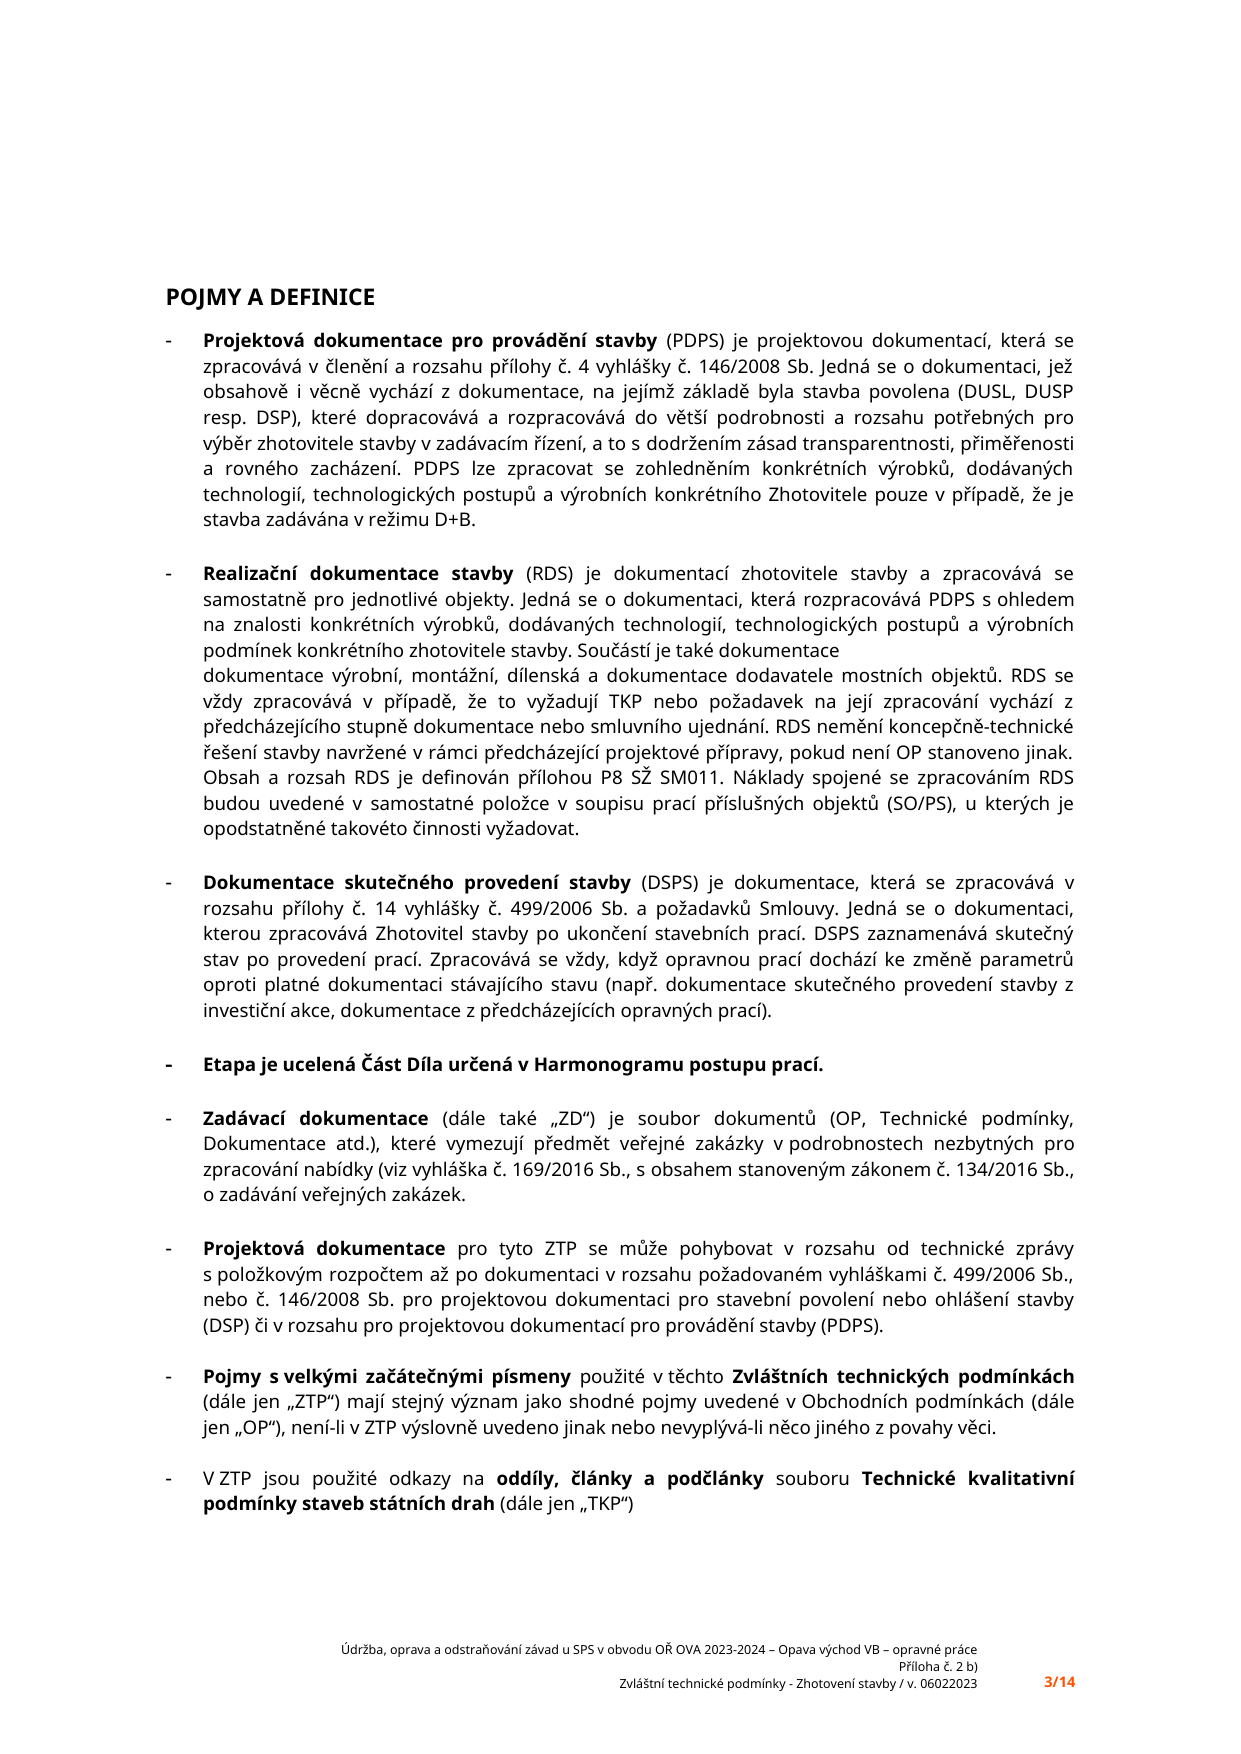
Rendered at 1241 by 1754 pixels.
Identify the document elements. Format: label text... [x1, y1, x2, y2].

text Pojmy a definice [165, 281, 1075, 312]
list Dokumentace skutečného provedení stavby (DSPS) je dokumentace, která se zpracovává v rozsahu přílohy č. 14 vyhlášky č. 499/2006 Sb. a požadavků Smlouvy. Jedná se o dokumentaci, kterou zpracovává Zhotovitel stavby po ukončení stavebních prací. DSPS zaznamenává skutečný stav po provedení prací. Zpracovává se vždy, když opravnou prací dochází ke změně parametrů oproti platné dokumentaci stávajícího stavu (např. dokumentace skutečného provedení stavby z investiční akce, dokumentace z předcházejících opravných prací). [165, 869, 1075, 1023]
list Projektová dokumentace pro provádění stavby (PDPS) je projektovou dokumentací, která se zpracovává v členění a rozsahu přílohy č. 4 vyhlášky č. 146/2008 Sb. Jedná se o dokumentaci, jež obsahově i věcně vychází z dokumentace, na jejímž základě byla stavba povolena (DUSL, DUSP resp. DSP), které dopracovává a rozpracovává do větší podrobnosti a rozsahu potřebných pro výběr zhotovitele stavby v zadávacím řízení, a to s dodržením zásad transparentnosti, přiměřenosti a rovného zacházení. PDPS lze zpracovat se zohledněním konkrétních výrobků, dodávaných technologií, technologických postupů a výrobních konkrétního Zhotovitele pouze v případě, že je stavba zadávána v režimu D+B. [165, 328, 1075, 532]
list V ZTP jsou použité odkazy na oddíly, články a podčlánky souboru Technické kvalitativní podmínky staveb státních drah (dále jen „TKP“) [165, 1465, 1075, 1516]
list Projektová dokumentace pro tyto ZTP se může pohybovat v rozsahu od technické zprávy s položkovým rozpočtem až po dokumentaci v rozsahu požadovaném vyhláškami č. 499/2006 Sb., nebo č. 146/2008 Sb. pro projektovou dokumentaci pro stavební povolení nebo ohlášení stavby (DSP) či v rozsahu pro projektovou dokumentací pro provádění stavby (PDPS). [165, 1236, 1075, 1338]
list Etapa je ucelená Část Díla určená v Harmonogramu postupu prací. [165, 1051, 1075, 1077]
text dokumentace výrobní, montážní, dílenská a dokumentace dodavatele mostních objektů. RDS se vždy zpracovává v případě, že to vyžadují TKP nebo požadavek na její zpracování vychází z předcházejícího stupně dokumentace nebo smluvního ujednání. RDS nemění koncepčně-technické řešení stavby navržené v rámci předcházející projektové přípravy, pokud není OP stanoveno jinak. Obsah a rozsah RDS je definován přílohou P8 SŽ SM011. Náklady spojené se zpracováním RDS budou uvedené v samostatné položce v soupisu prací příslušných objektů (SO/PS), u kterých je opodstatněné takovéto činnosti vyžadovat. [203, 662, 1075, 841]
list Zadávací dokumentace (dále také „ZD“) je soubor dokumentů (OP, Technické podmínky, Dokumentace atd.), které vymezují předmět veřejné zakázky v podrobnostech nezbytných pro zpracování nabídky (viz vyhláška č. 169/2016 Sb., s obsahem stanoveným zákonem č. 134/2016 Sb., o zadávání veřejných zakázek. [165, 1105, 1075, 1207]
list Realizační dokumentace stavby (RDS) je dokumentací zhotovitele stavby a zpracovává se samostatně pro jednotlivé objekty. Jedná se o dokumentaci, která rozpracovává PDPS s ohledem na znalosti konkrétních výrobků, dodávaných technologií, technologických postupů a výrobních podmínek konkrétního zhotovitele stavby. Součástí je také dokumentace [165, 560, 1075, 662]
list Pojmy s velkými začátečnými písmeny použité v těchto Zvláštních technických podmínkách (dále jen „ZTP“) mají stejný význam jako shodné pojmy uvedené v Obchodních podmínkách (dále jen „OP“), není-li v ZTP výslovně uvedeno jinak nebo nevyplývá-li něco jiného z povahy věci. [165, 1363, 1075, 1440]
